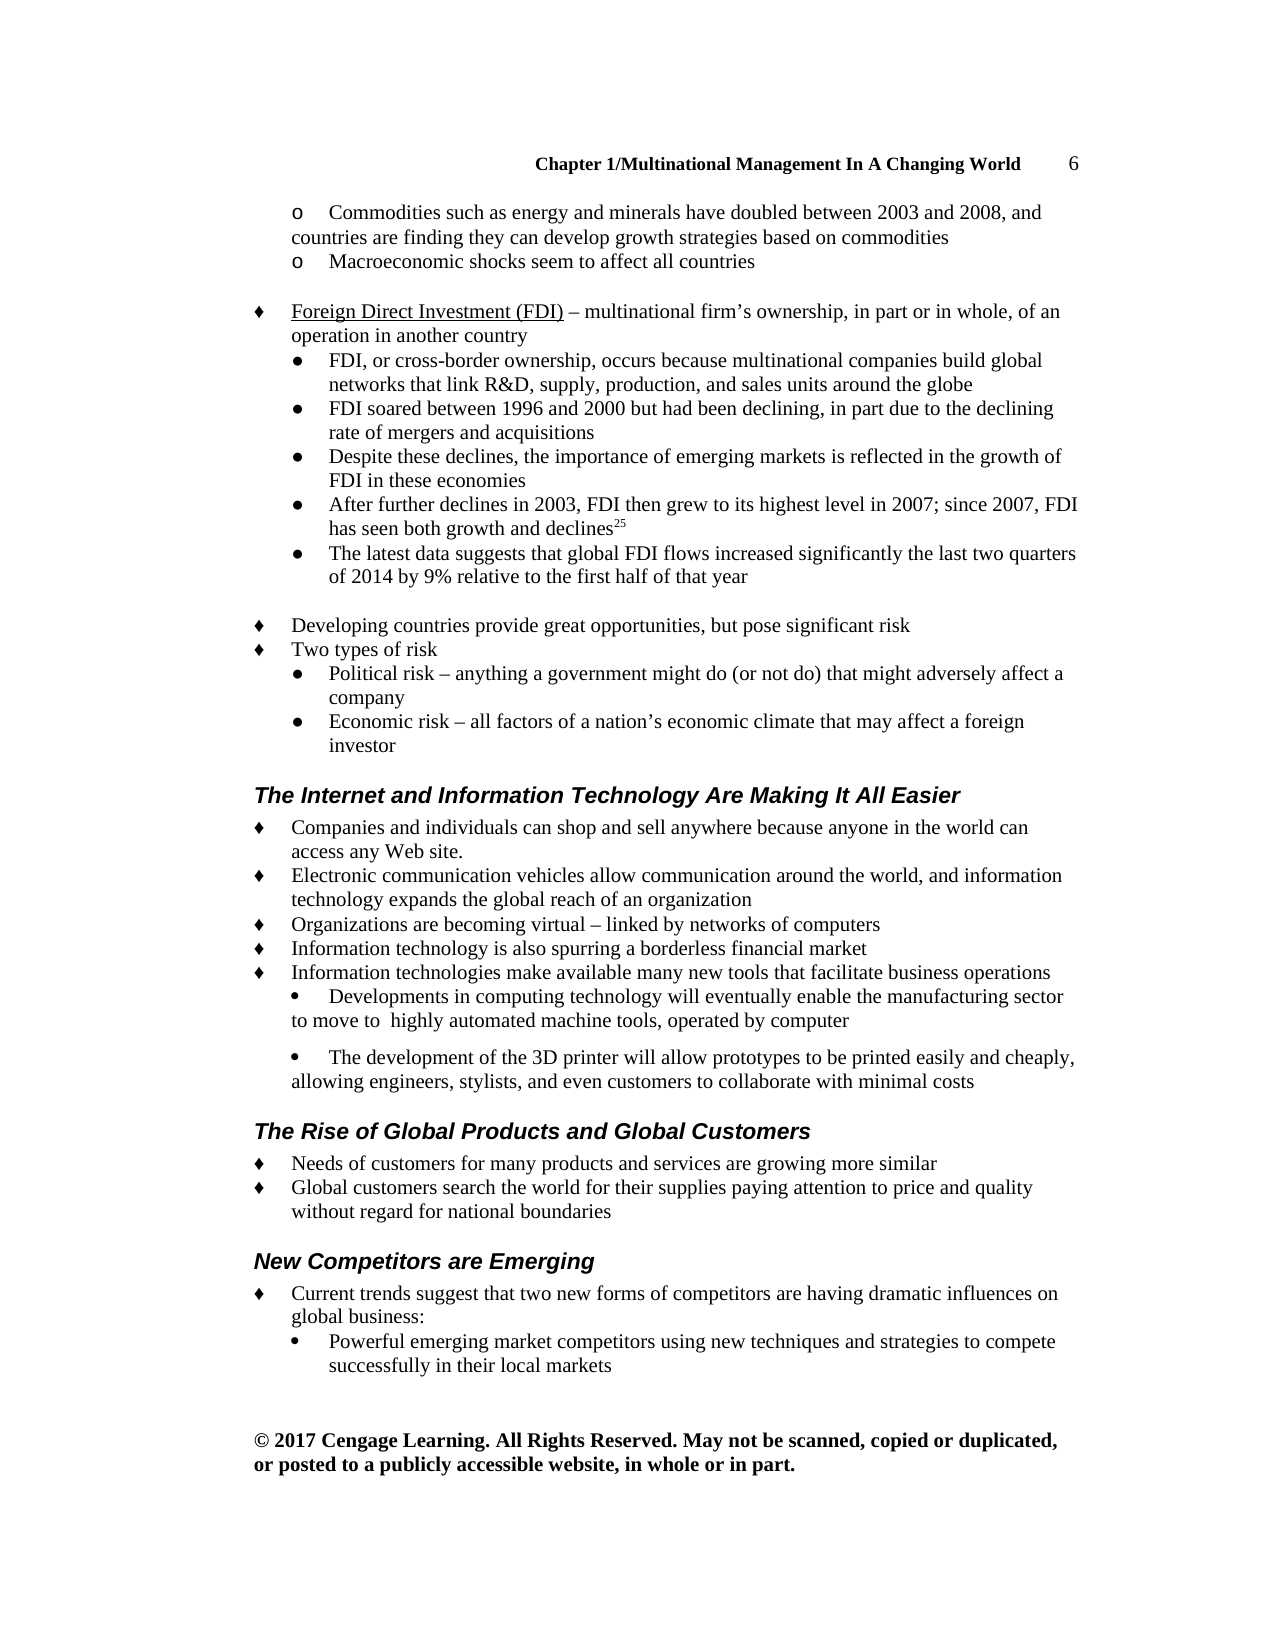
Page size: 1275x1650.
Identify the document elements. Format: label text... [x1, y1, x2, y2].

list After further declines in 2003, FDI then grew to its highest level in 2007; since 2007, FDI has seen both growth and declines25 [291, 492, 1078, 540]
list Organizations are becoming virtual – linked by networks of computers [253, 911, 1078, 936]
list Developments in computing technology will eventually enable the manufacturing sector to move to highly automated machine tools, operated by computer [291, 984, 1078, 1032]
list FDI soared between 1996 and 2000 but had been declining, in part due to the declining rate of mergers and acquisitions [291, 396, 1078, 444]
list Economic risk – all factors of a nation’s economic climate that may affect a foreign investor [291, 709, 1078, 757]
list Information technologies make available many new tools that facilitate business operations [253, 960, 1078, 984]
list Commodities such as energy and minerals have doubled between 2003 and 2008, and countries are finding they can develop growth strategies based on commodities [291, 199, 1078, 249]
list Political risk – anything a government might do (or not do) that might adversely affect a company [291, 661, 1078, 709]
list Companies and individuals can shop and sell anywhere because anyone in the world can access any Web site. [253, 815, 1078, 863]
list The latest data suggests that global FDI flows increased significantly the last two quarters of 2014 by 9% relative to the first half of that year [291, 540, 1078, 588]
list FDI, or cross-border ownership, occurs because multinational companies build global networks that link R&D, supply, production, and sales units around the globe [291, 347, 1078, 396]
list Needs of customers for many products and services are growing more similar [253, 1150, 1078, 1174]
list Information technology is also spurring a borderless financial market [253, 936, 1078, 960]
list Electronic communication vehicles allow communication around the world, and information technology expands the global reach of an organization [253, 863, 1078, 911]
list Foreign Direct Investment (FDI) – multinational firm’s ownership, in part or in whole, of an operation in another country [253, 299, 1078, 347]
list The development of the 3D printer will allow prototypes to be printed easily and cheaply, allowing engineers, stylists, and even customers to collaborate with minimal costs [291, 1044, 1078, 1093]
list Powerful emerging market competitors using new techniques and strategies to compete successfully in their local markets [291, 1328, 1078, 1377]
list Developing countries provide great opportunities, but pose significant risk [253, 613, 1078, 637]
subtitle The Internet and Information Technology Are Making It All Easier [253, 782, 1078, 809]
list Global customers search the world for their supplies paying attention to price and quality without regard for national boundaries [253, 1174, 1078, 1223]
list Despite these declines, the importance of emerging markets is reflected in the growth of FDI in these economies [291, 444, 1078, 492]
subtitle New Competitors are Emerging [253, 1248, 1078, 1274]
subtitle The Rise of Global Products and Global Customers [253, 1118, 1078, 1144]
list Two types of risk [253, 637, 1078, 661]
list Macroeconomic shocks seem to affect all countries [291, 249, 1078, 275]
list Current trends suggest that two new forms of competitors are having dramatic influences on global business: [253, 1280, 1078, 1328]
